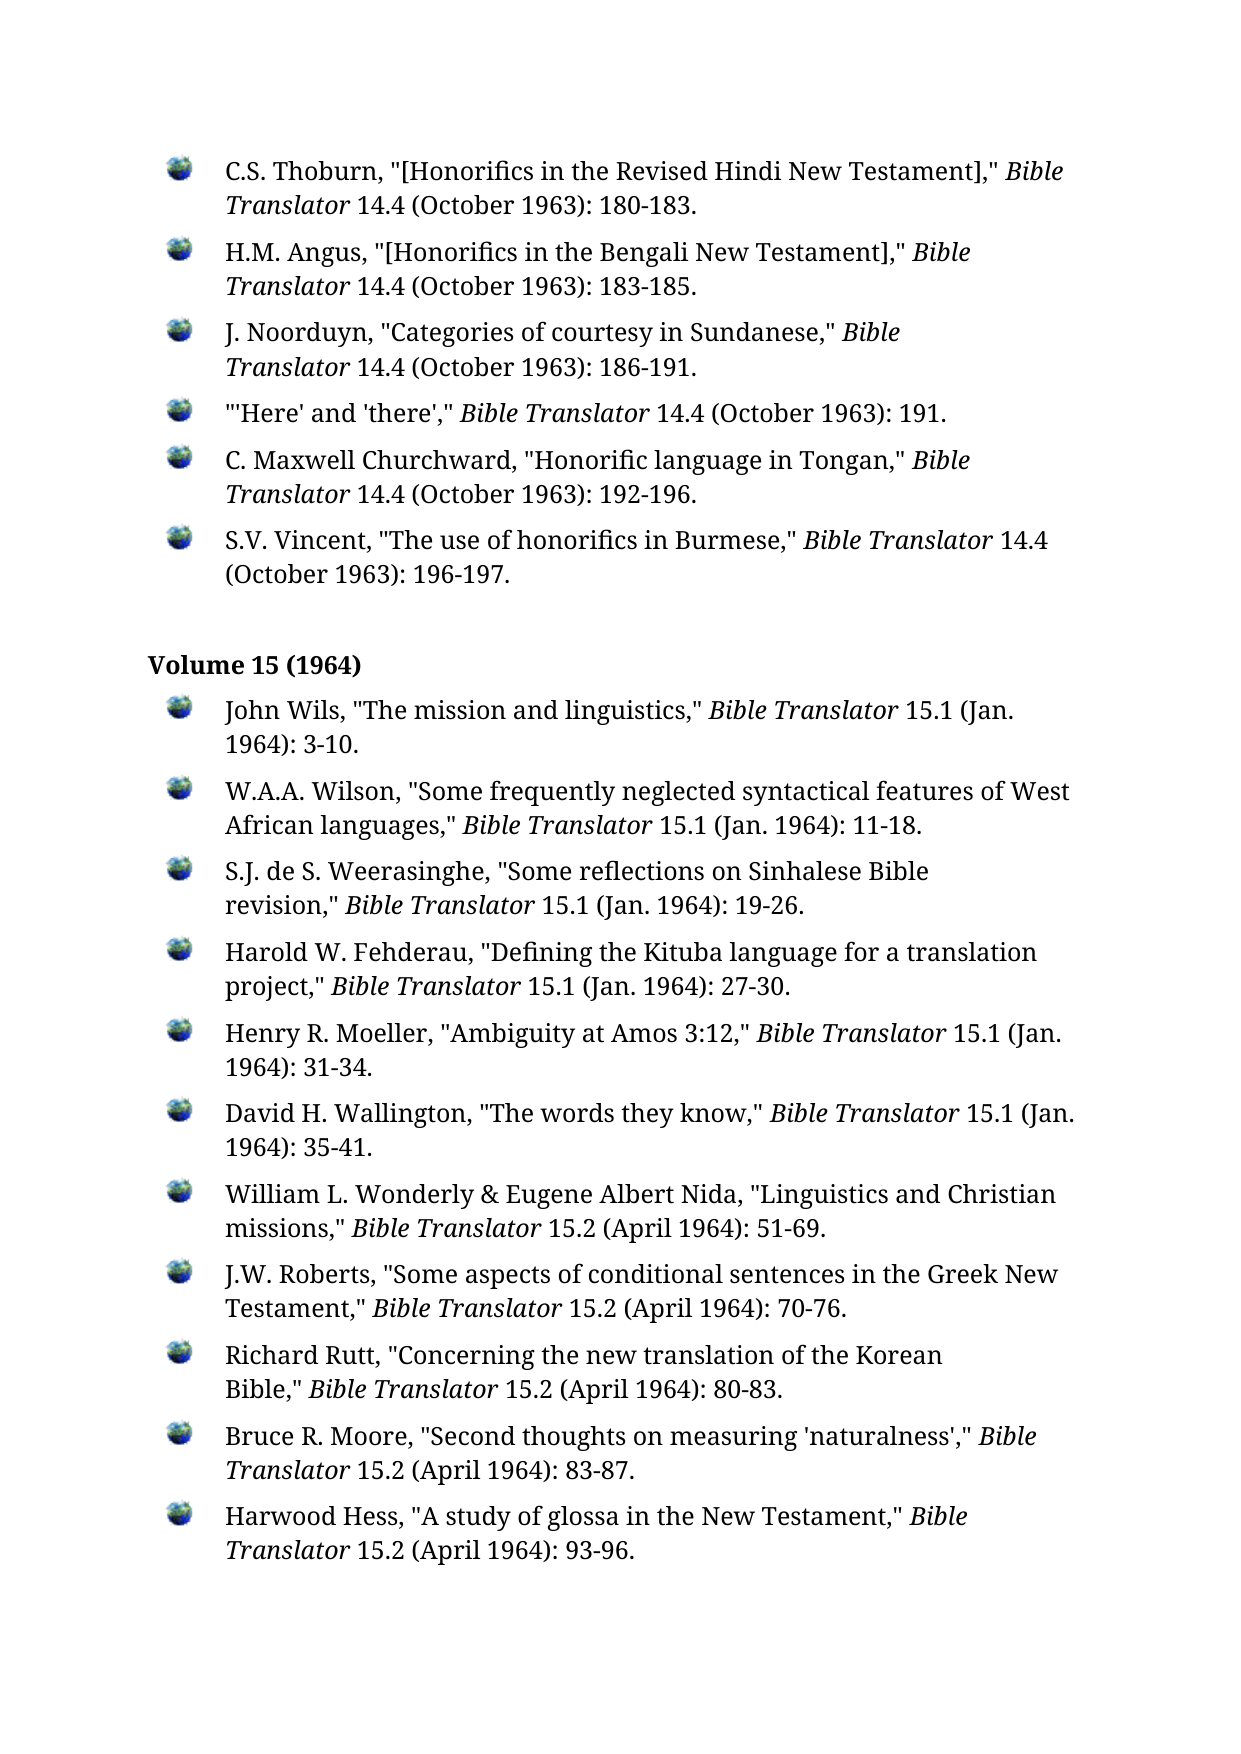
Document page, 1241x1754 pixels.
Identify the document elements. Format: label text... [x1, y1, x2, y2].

subtitle Volume 15 (1964) [148, 647, 1093, 681]
table_cell [141, 517, 218, 597]
picture [164, 234, 196, 266]
table_header John Wils, "The mission and linguistics," Bible Translator 15.1 (Jan. 1964): 3-10. [219, 686, 1086, 767]
picture [164, 934, 196, 966]
table_cell J. Noorduyn, "Categories of courtesy in Sundanese," Bible Translator 14.4 (October 1963): 186-191. [219, 309, 1086, 389]
table_cell W.A.A. Wilson, "Some frequently neglected syntactical features of West African languages," Bible Translator 15.1 (Jan. 1964): 11-18. [219, 767, 1086, 848]
table_cell Henry R. Moeller, "Ambiguity at Amos 3:12," Bible Translator 15.1 (Jan. 1964): 31-34. [219, 1009, 1086, 1089]
picture [164, 773, 196, 805]
table_header [141, 686, 218, 767]
table_cell Bruce R. Moore, "Second thoughts on measuring 'naturalness'," Bible Translator 15.2 (April 1964): 83-87. [219, 1412, 1086, 1493]
table_cell [141, 848, 218, 928]
table_cell "'Here' and 'there'," Bible Translator 14.4 (October 1963): 191. [219, 390, 1086, 436]
table_cell [141, 1331, 218, 1412]
picture [164, 1176, 196, 1208]
table_cell J.W. Roberts, "Some aspects of conditional sentences in the Greek New Testament," Bible Translator 15.2 (April 1964): 70-76. [219, 1251, 1086, 1331]
table_cell William L. Wonderly & Eugene Albert Nida, "Linguistics and Christian missions," Bible Translator 15.2 (April 1964): 51-69. [219, 1170, 1086, 1251]
picture [164, 692, 196, 724]
table_cell [141, 228, 218, 309]
table_cell [141, 1493, 218, 1573]
table_cell S.J. de S. Weerasinghe, "Some reflections on Sinhalese Bible revision," Bible Translator 15.1 (Jan. 1964): 19-26. [219, 848, 1086, 928]
picture [164, 442, 196, 474]
table_cell [141, 1412, 218, 1493]
table_cell [141, 767, 218, 848]
table_cell C.S. Thoburn, "[Honorifics in the Revised Hindi New Testament]," Bible Translator 14.4 (October 1963): 180-183. [219, 148, 1086, 228]
picture [164, 1257, 196, 1289]
picture [164, 1498, 196, 1531]
picture [164, 315, 196, 347]
picture [164, 1095, 196, 1127]
table_cell [141, 1090, 218, 1170]
picture [164, 1418, 196, 1450]
table_cell Harold W. Fehderau, "Defining the Kituba language for a translation project," Bible Translator 15.1 (Jan. 1964): 27-30. [219, 928, 1086, 1009]
table_cell H.M. Angus, "[Honorifics in the Bengali New Testament]," Bible Translator 14.4 (October 1963): 183-185. [219, 228, 1086, 309]
table_cell David H. Wallington, "The words they know," Bible Translator 15.1 (Jan. 1964): 35-41. [219, 1090, 1086, 1170]
table_cell [141, 1009, 218, 1089]
table_cell C. Maxwell Churchward, "Honorific language in Tongan," Bible Translator 14.4 (October 1963): 192-196. [219, 436, 1086, 517]
picture [164, 1015, 196, 1047]
picture [164, 853, 196, 886]
table_cell S.V. Vincent, "The use of honorifics in Burmese," Bible Translator 14.4 (October 1963): 196-197. [219, 517, 1086, 597]
table_cell Richard Rutt, "Concerning the new translation of the Korean Bible," Bible Translator 15.2 (April 1964): 80-83. [219, 1331, 1086, 1412]
table_cell [141, 928, 218, 1009]
table_cell [141, 309, 218, 389]
picture [164, 1337, 196, 1369]
table_cell [141, 1170, 218, 1251]
picture [164, 522, 196, 555]
picture [164, 395, 196, 427]
picture [164, 153, 196, 186]
table_cell [141, 390, 218, 436]
table_cell [141, 148, 218, 228]
table_cell Harwood Hess, "A study of glossa in the New Testament," Bible Translator 15.2 (April 1964): 93-96. [219, 1493, 1086, 1573]
table_cell [141, 1251, 218, 1331]
table_cell [141, 436, 218, 517]
